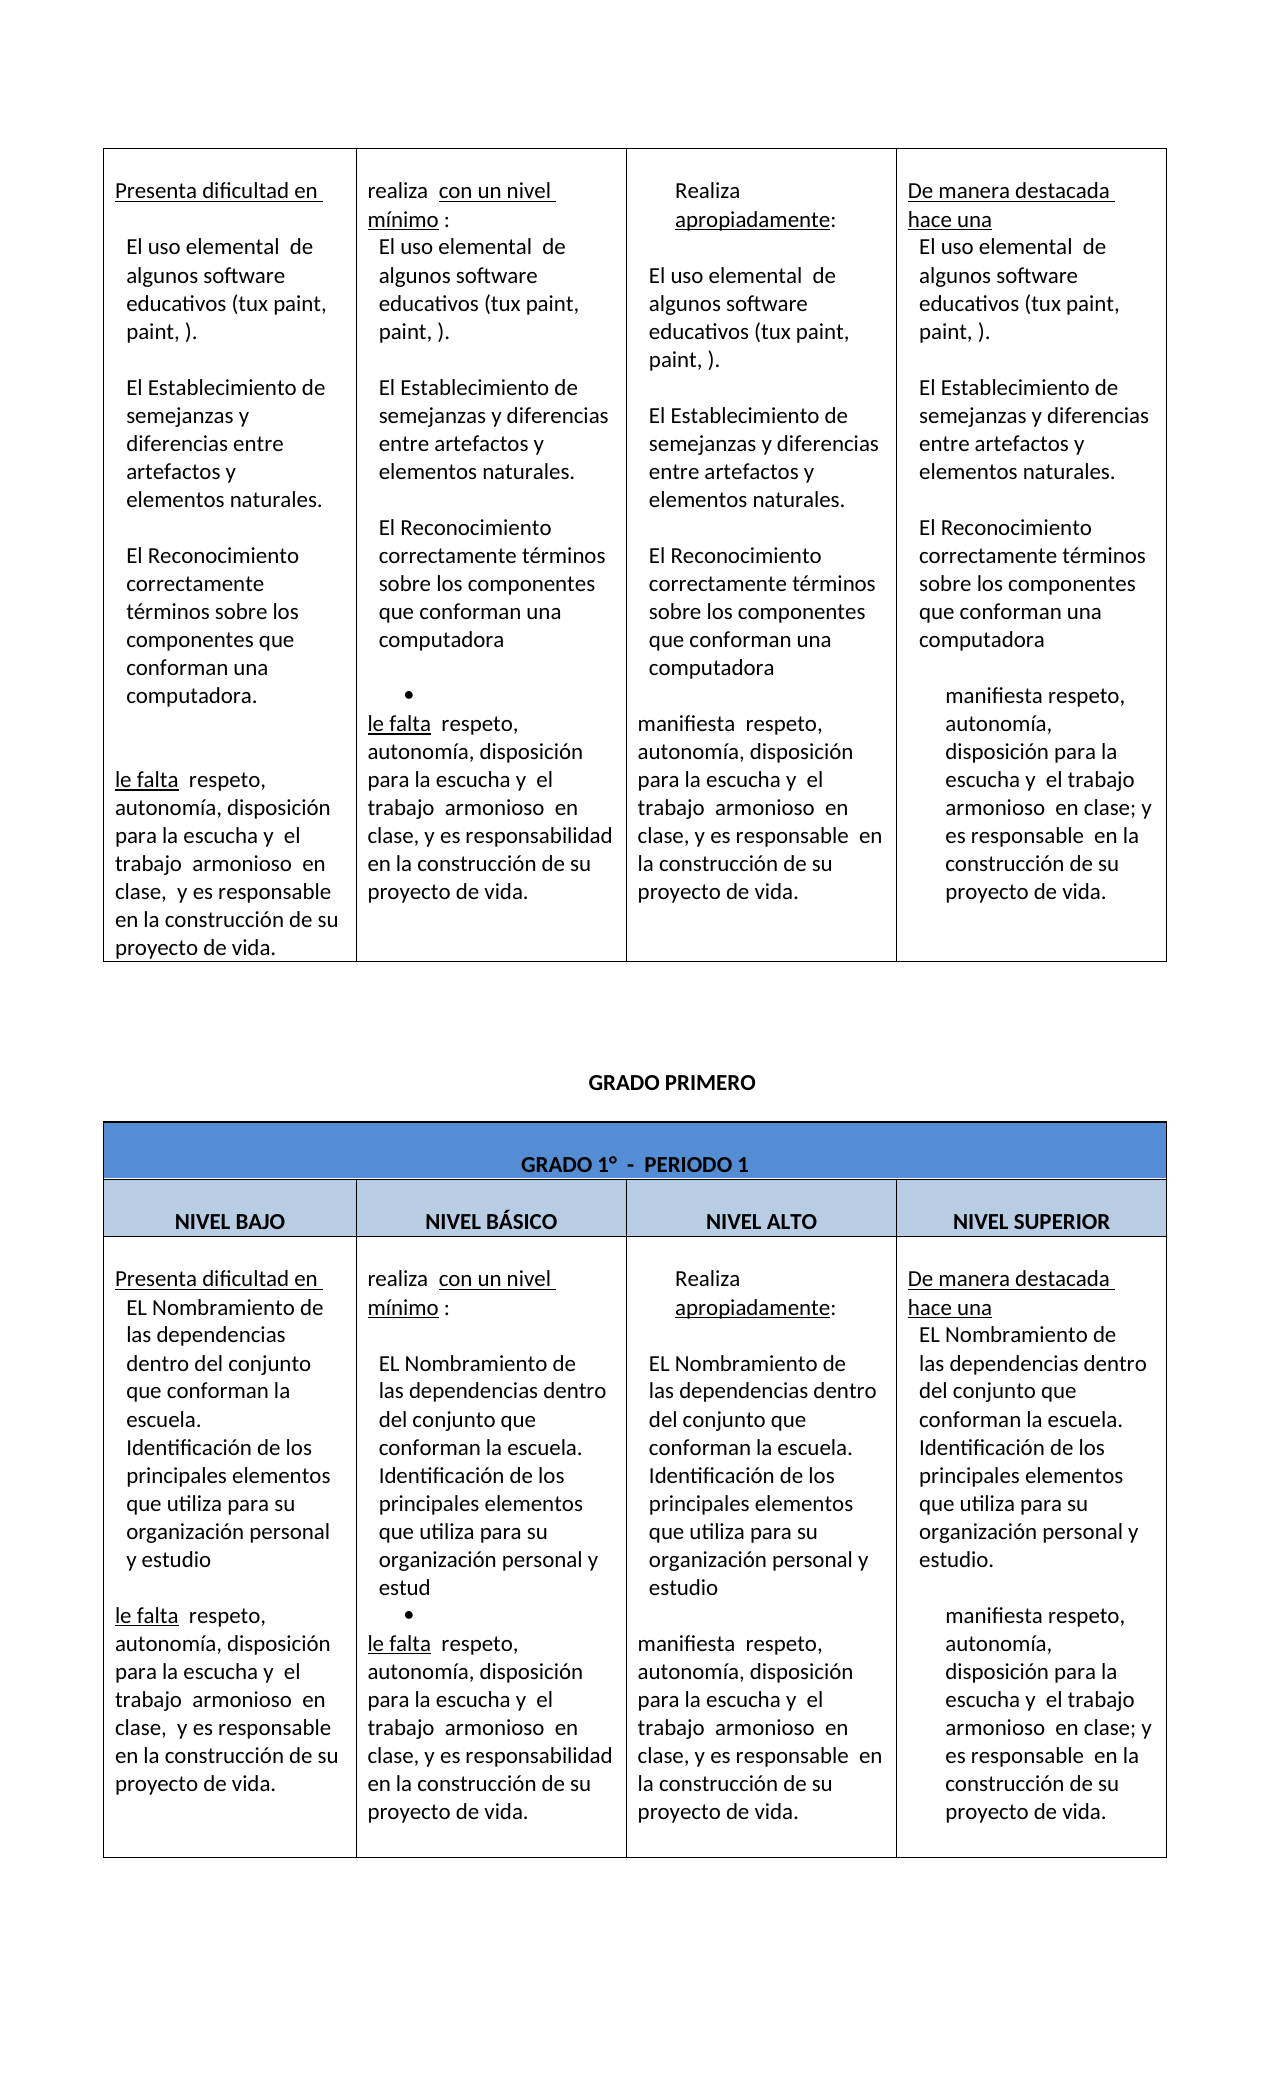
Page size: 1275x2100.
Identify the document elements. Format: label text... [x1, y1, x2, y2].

table_cell NIVEL SUPERIOR [897, 1180, 1166, 1236]
table_cell Presenta dificultad en le falta respeto, autonomía, disposición para la escucha y el trabajo armonioso en clase, y es responsable en la construcción de su proyecto de vida. [104, 149, 356, 961]
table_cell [897, 1237, 1166, 1857]
table_cell NIVEL BAJO [104, 1180, 356, 1236]
table_cell NIVEL BÁSICO [357, 1180, 626, 1236]
table_cell Presenta dificultad en le falta respeto, autonomía, disposición para la escucha y el trabajo armonioso en clase, y es responsable en la construcción de su proyecto de vida. [104, 1237, 356, 1857]
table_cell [627, 1237, 896, 1857]
table_header GRADO 1° - PERIODO 1 [104, 1123, 1166, 1178]
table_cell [357, 1237, 626, 1857]
table_cell NIVEL ALTO [627, 1180, 896, 1236]
text GRADO PRIMERO [103, 1068, 1167, 1096]
